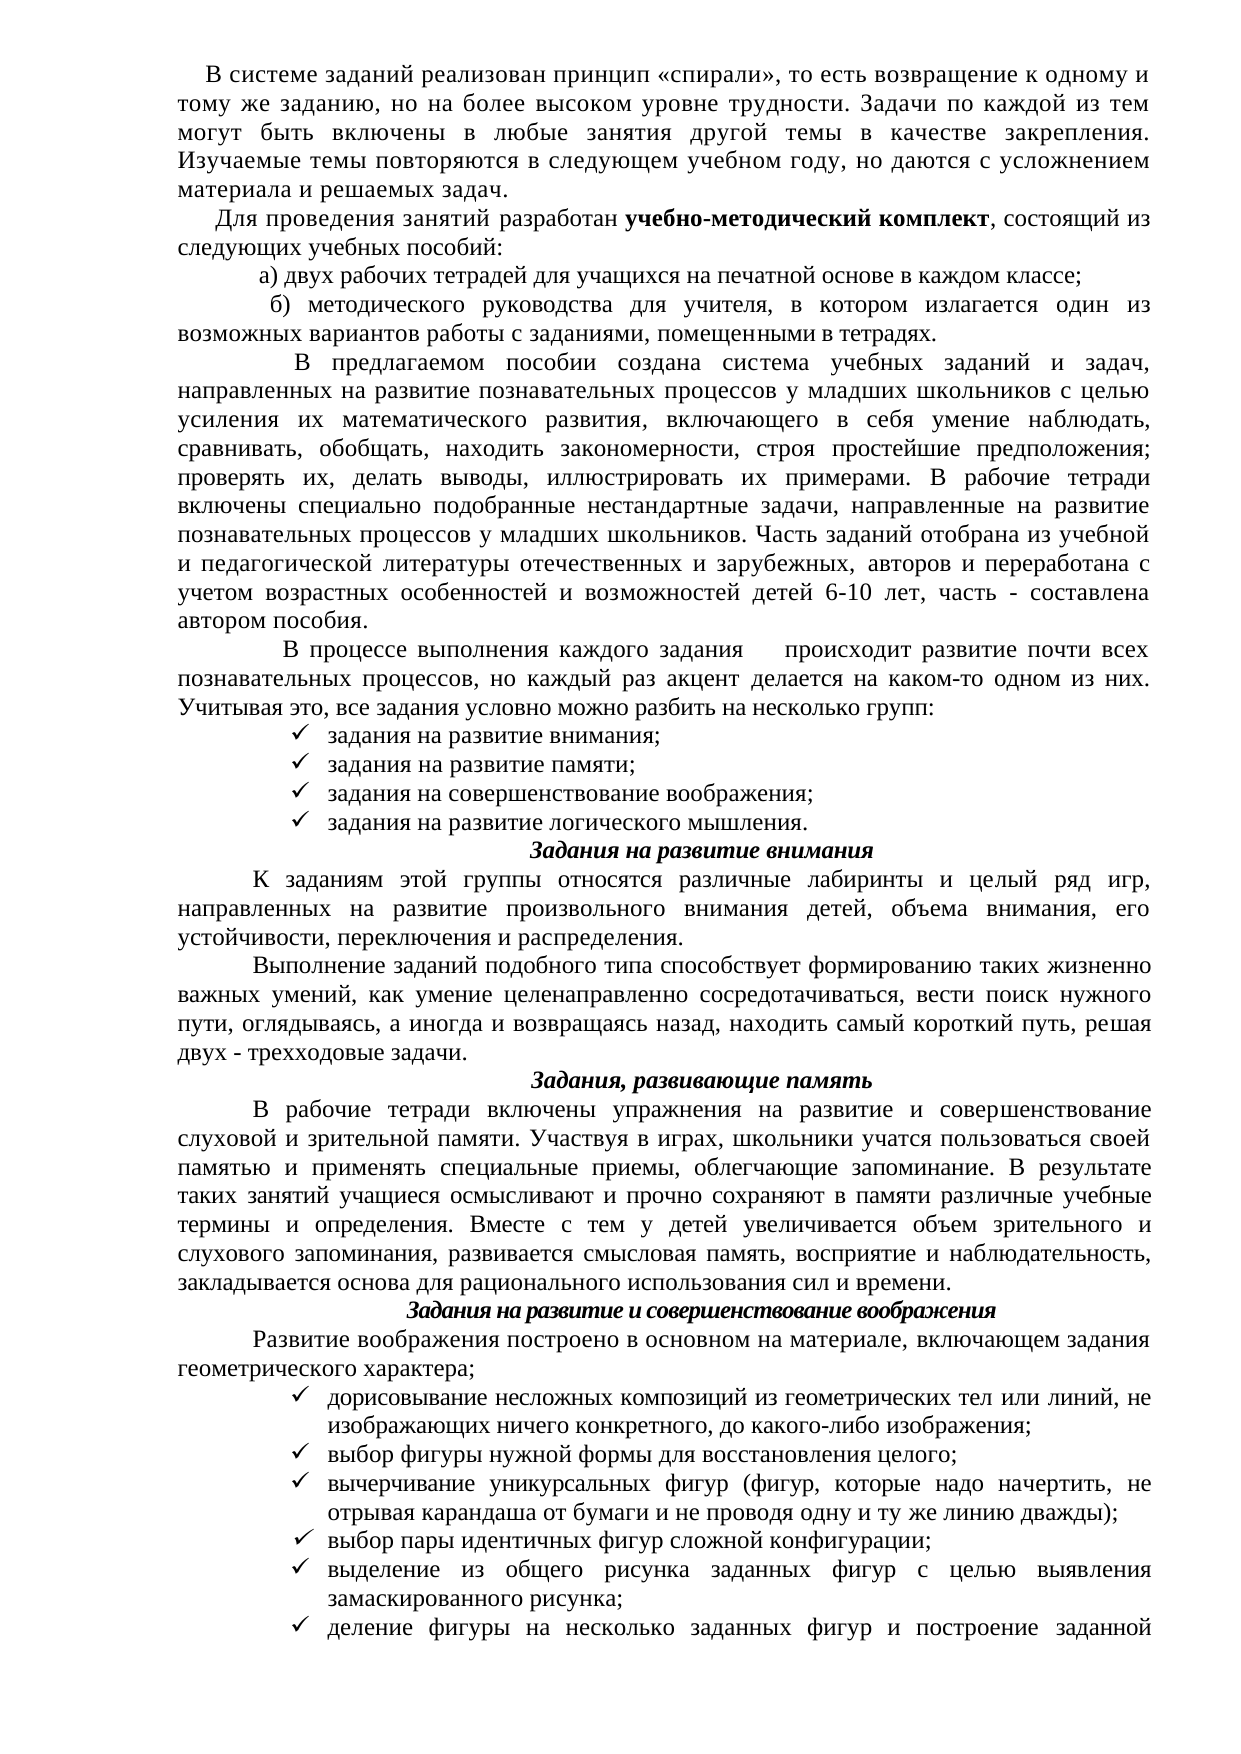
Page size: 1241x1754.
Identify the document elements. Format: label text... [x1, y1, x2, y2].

list задания на развитие внимания; [290, 720, 1152, 749]
text К заданиям этой группы относятся различные лабиринты и целый ряд игр, направленных на развитие произвольного внимания детей, объема внимания, его устойчивости, переключения и распределения. [177, 864, 1151, 950]
list выбор фигуры нужной формы для восстановления целого; [290, 1439, 1152, 1468]
text Для проведения занятий разработан учебно-методический комплект, состоящий из следующих учебных пособий: [177, 203, 1151, 260]
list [290, 1612, 1152, 1640]
text Задания, развивающие память [177, 1065, 1152, 1094]
text Задания на развитие и совершенствование воображения [177, 1295, 1152, 1324]
list задания на развитие логического мышления. [290, 807, 1152, 835]
text а) двух рабочих тетрадей для учащихся на печатной основе в каждом классе; [177, 260, 1152, 289]
list дорисовывание несложных композиций из геометрических тел или линий, не изображающих ничего конкретного, до какого-либо изображения; [290, 1382, 1152, 1439]
text Задания на развитие внимания [177, 835, 1152, 864]
text В системе заданий реализован принцип «спирали», то есть возвращение к одному и тому же заданию, но на более высоком уровне трудности. Задачи по каждой из тем могут быть включены в любые занятия другой темы в качестве закрепления. Изучаемые темы повторяются в следующем учебном году, но даются с усложнением материала и решаемых задач. [177, 59, 1152, 203]
text В процессе выполнения каждого задания происходит развитие почти всех познавательных процессов, но каждый раз акцент делается на каком-то одном из них. Учитывая это, все задания условно можно разбить на несколько групп: [177, 634, 1151, 720]
text б) методического руководства для учителя, в котором излагается один из возможных вариантов работы с заданиями, помещенными в тетрадях. [177, 289, 1151, 347]
list вычерчивание уникурсальных фигур (фигур, которые надо начертить, не отрывая карандаша от бумаги и не проводя одну и ту же линию дважды); [290, 1468, 1152, 1525]
list выделение из общего рисунка заданных фигур с целью выявления замаскированного рисунка; [290, 1554, 1152, 1612]
text В предлагаемом пособии создана система учебных заданий и задач, направленных на развитие познавательных процессов у младших школьников с целью усиления их математического развития, включающего в себя умение наблюдать, сравнивать, обобщать, находить закономерности, строя простейшие предположения; проверять их, делать выводы, иллюстрировать их примерами. В рабочие тетради включены специально подобранные нестандартные задачи, направленные на развитие познавательных процессов у младших школьников. Часть заданий отобрана из учебной и педагогической литературы отечественных и зарубежных, авторов и переработана с учетом возрастных особенностей и возможностей детей 6-10 лет, часть - составлена автором пособия. [177, 347, 1151, 634]
list выбор пары идентичных фигур сложной конфигурации; [290, 1525, 1152, 1554]
text Выполнение заданий подобного типа способствует формированию таких жизненно важных умений, как умение целенаправленно сосредотачиваться, вести поиск нужного пути, оглядываясь, а иногда и возвращаясь назад, находить самый короткий путь, решая двух - трехходовые задачи. [177, 950, 1152, 1065]
text Развитие воображения построено в основном на материале, включающем задания геометрического характера; [177, 1324, 1150, 1382]
list задания на совершенствование воображения; [290, 778, 1152, 807]
text В рабочие тетради включены упражнения на развитие и совершенствование слуховой и зрительной памяти. Участвуя в играх, школьники учатся пользоваться своей памятью и применять специальные приемы, облегчающие запоминание. В результате таких занятий учащиеся осмысливают и прочно сохраняют в памяти различные учебные термины и определения. Вместе с тем у детей увеличивается объем зрительного и слухового запоминания, развивается смысловая память, восприятие и наблюдательность, закладывается основа для рационального использования сил и времени. [177, 1094, 1152, 1295]
list задания на развитие памяти; [290, 749, 1152, 778]
